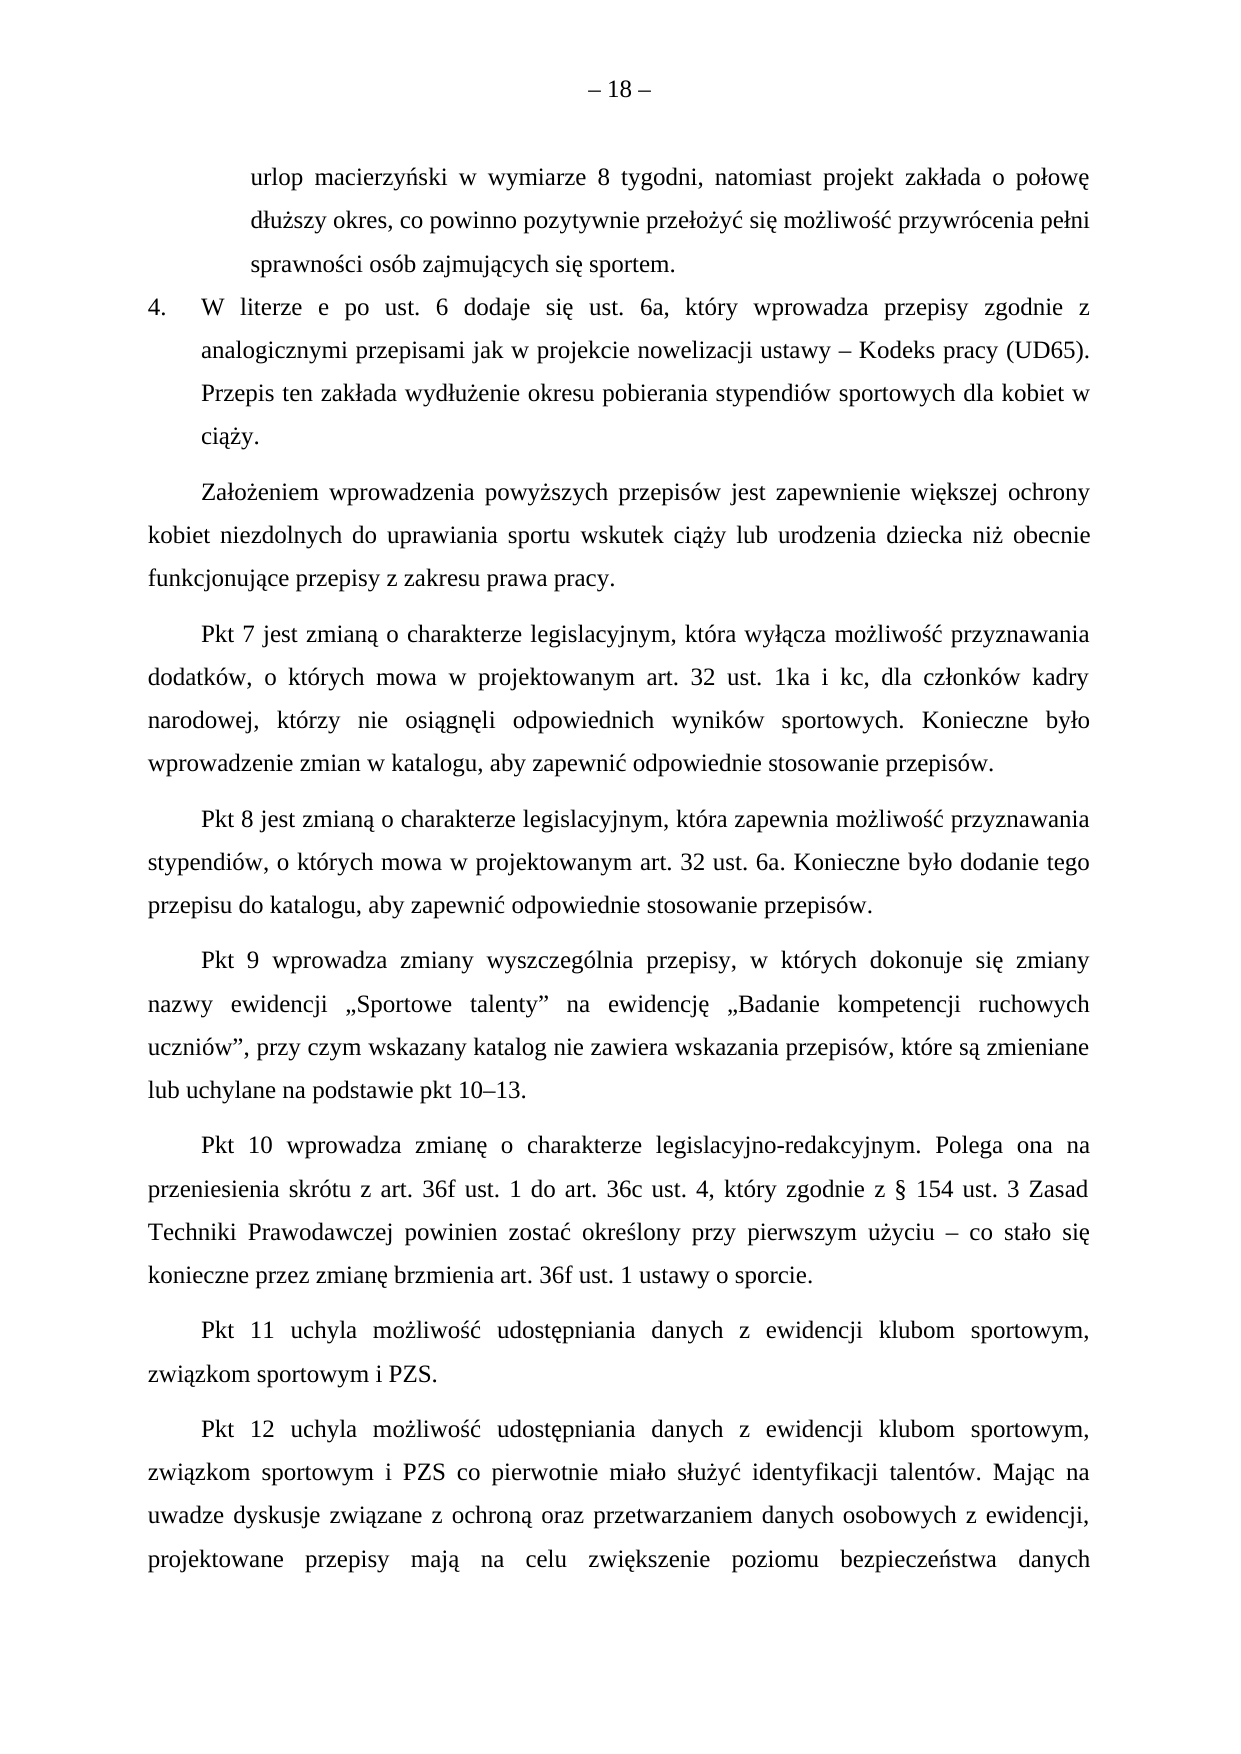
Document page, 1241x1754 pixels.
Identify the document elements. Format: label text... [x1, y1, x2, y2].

text Pkt 7 jest zmianą o charakterze legislacyjnym, która wyłącza możliwość przyznawania dodatków, o których mowa w projektowanym art. 32 ust. 1ka i kc, dla członków kadry narodowej, którzy nie osiągnęli odpowiednich wyników sportowych. Konieczne było wprowadzenie zmian w katalogu, aby zapewnić odpowiednie stosowanie przepisów. [148, 619, 1091, 777]
text 4. W literze e po ust. 6 dodaje się ust. 6a, który wprowadza przepisy zgodnie z analogicznymi przepisami jak w projekcie nowelizacji ustawy – Kodeks pracy (UD65). Przepis ten zakłada wydłużenie okresu pobierania stypendiów sportowych dla kobiet w ciąży. [148, 292, 1091, 450]
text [148, 1414, 1091, 1572]
text Pkt 8 jest zmianą o charakterze legislacyjnym, która zapewnia możliwość przyznawania stypendiów, o których mowa w projektowanym art. 32 ust. 6a. Konieczne było dodanie tego przepisu do katalogu, aby zapewnić odpowiednie stosowanie przepisów. [148, 804, 1091, 919]
text Pkt 9 wprowadza zmiany wyszczególnia przepisy, w których dokonuje się zmiany nazwy ewidencji „Sportowe talenty” na ewidencję „Badanie kompetencji ruchowych uczniów”, przy czym wskazany katalog nie zawiera wskazania przepisów, które są zmieniane lub uchylane na podstawie pkt 10–13. [148, 946, 1091, 1104]
text Pkt 11 uchyla możliwość udostępniania danych z ewidencji klubom sportowym, związkom sportowym i PZS. [148, 1316, 1091, 1387]
text Pkt 10 wprowadza zmianę o charakterze legislacyjno-redakcyjnym. Polega ona na przeniesienia skrótu z art. 36f ust. 1 do art. 36c ust. 4, który zgodnie z § 154 ust. 3 Zasad Techniki Prawodawczej powinien zostać określony przy pierwszym użyciu – co stało się konieczne przez zmianę brzmienia art. 36f ust. 1 ustawy o sporcie. [148, 1131, 1091, 1289]
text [201, 162, 1091, 277]
text Założeniem wprowadzenia powyższych przepisów jest zapewnienie większej ochrony kobiet niezdolnych do uprawiania sportu wskutek ciąży lub urodzenia dziecka niż obecnie funkcjonujące przepisy z zakresu prawa pracy. [148, 477, 1091, 592]
